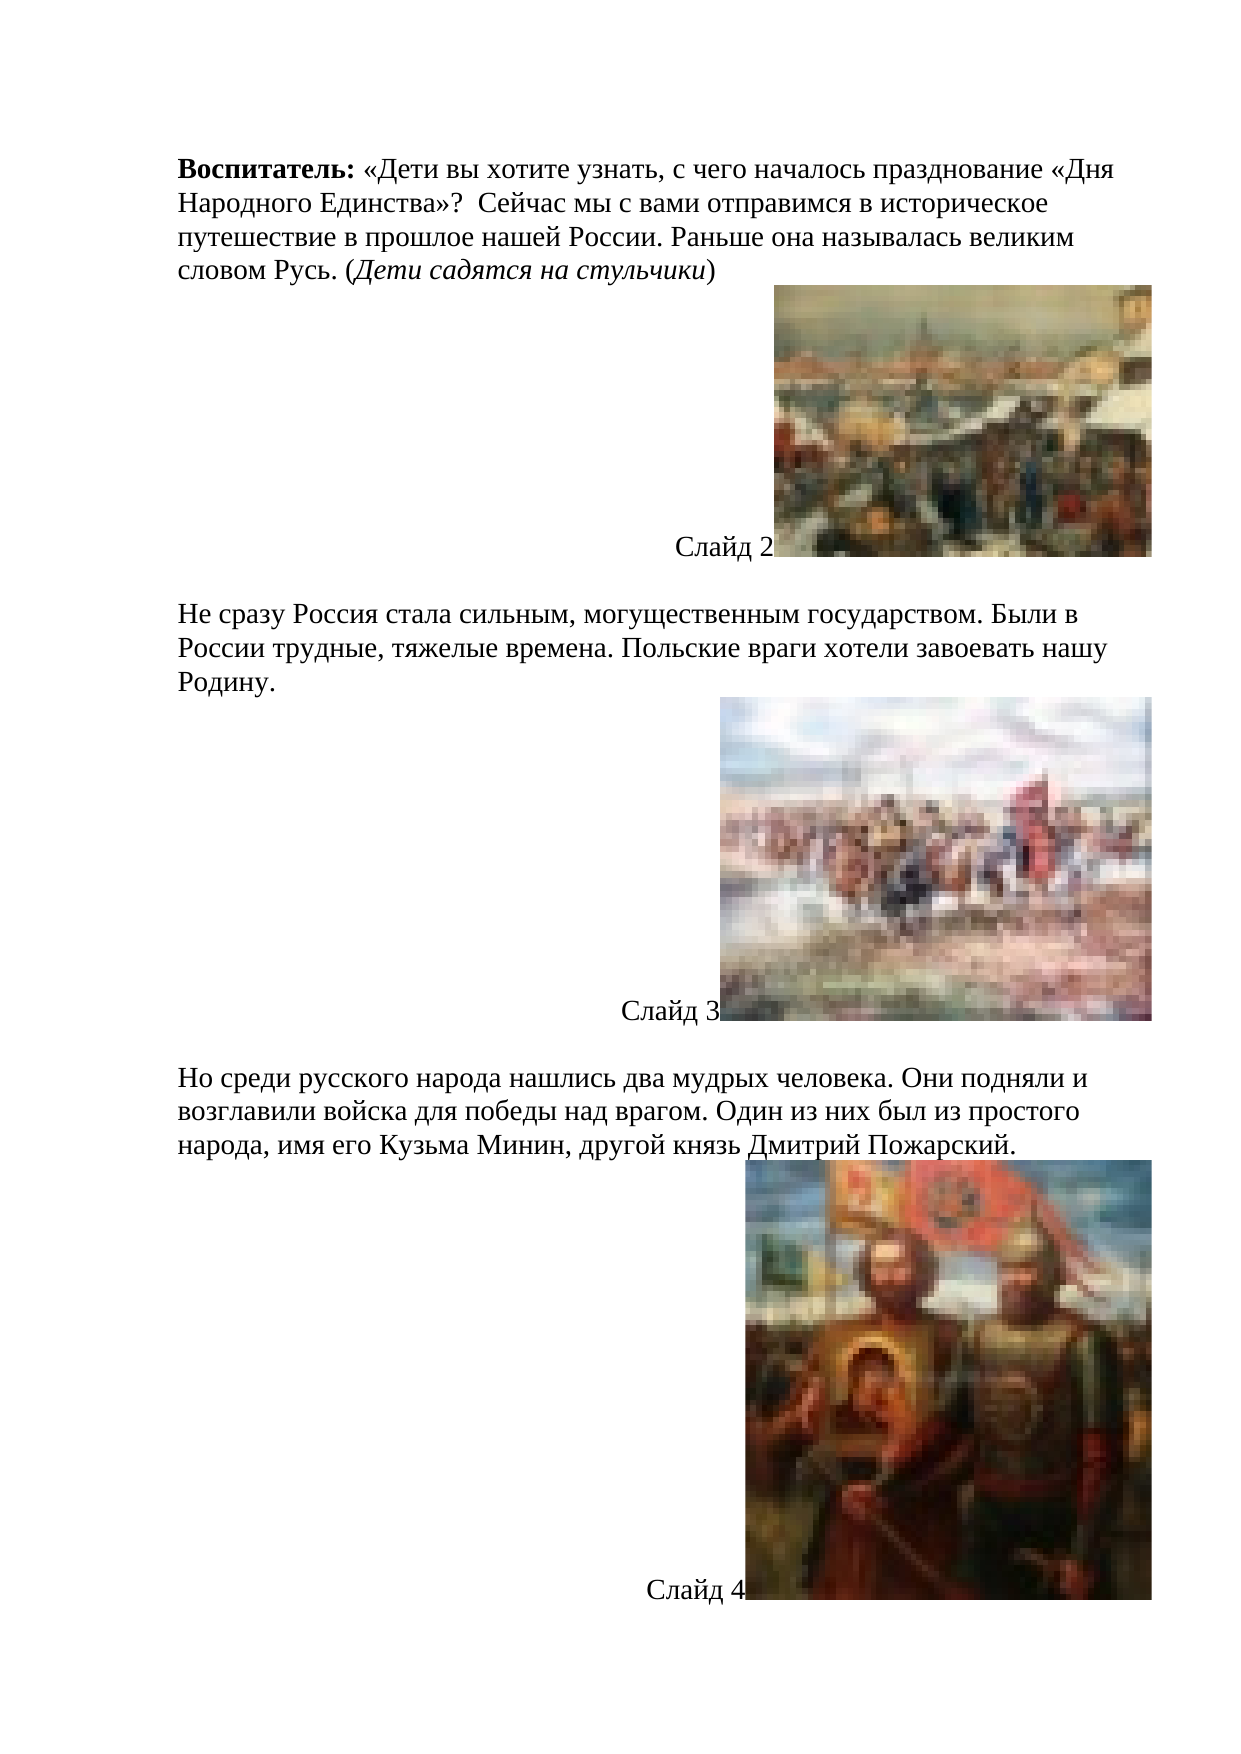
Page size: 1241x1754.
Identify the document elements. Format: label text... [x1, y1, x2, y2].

picture [774, 285, 1152, 557]
picture [720, 697, 1152, 1021]
picture [745, 1160, 1152, 1600]
text Но среди русского народа нашлись два мудрых человека. Они подняли и возглавили войска для победы над врагом. Один из них был из простого народа, имя его Кузьма Минин, другой князь Дмитрий Пожарский. [177, 1026, 1152, 1160]
text Не сразу Россия стала сильным, могущественным государством. Были в России трудные, тяжелые времена. Польские враги хотели завоевать нашу Родину. [177, 563, 1152, 697]
text Воспитатель: «Дети вы хотите узнать, с чего началось празднование «Дня Народного Единства»? Сейчас мы с вами отправимся в историческое путешествие в прошлое нашей России. Раньше она называлась великим словом Русь. (Дети садятся на стульчики) [177, 118, 1152, 286]
